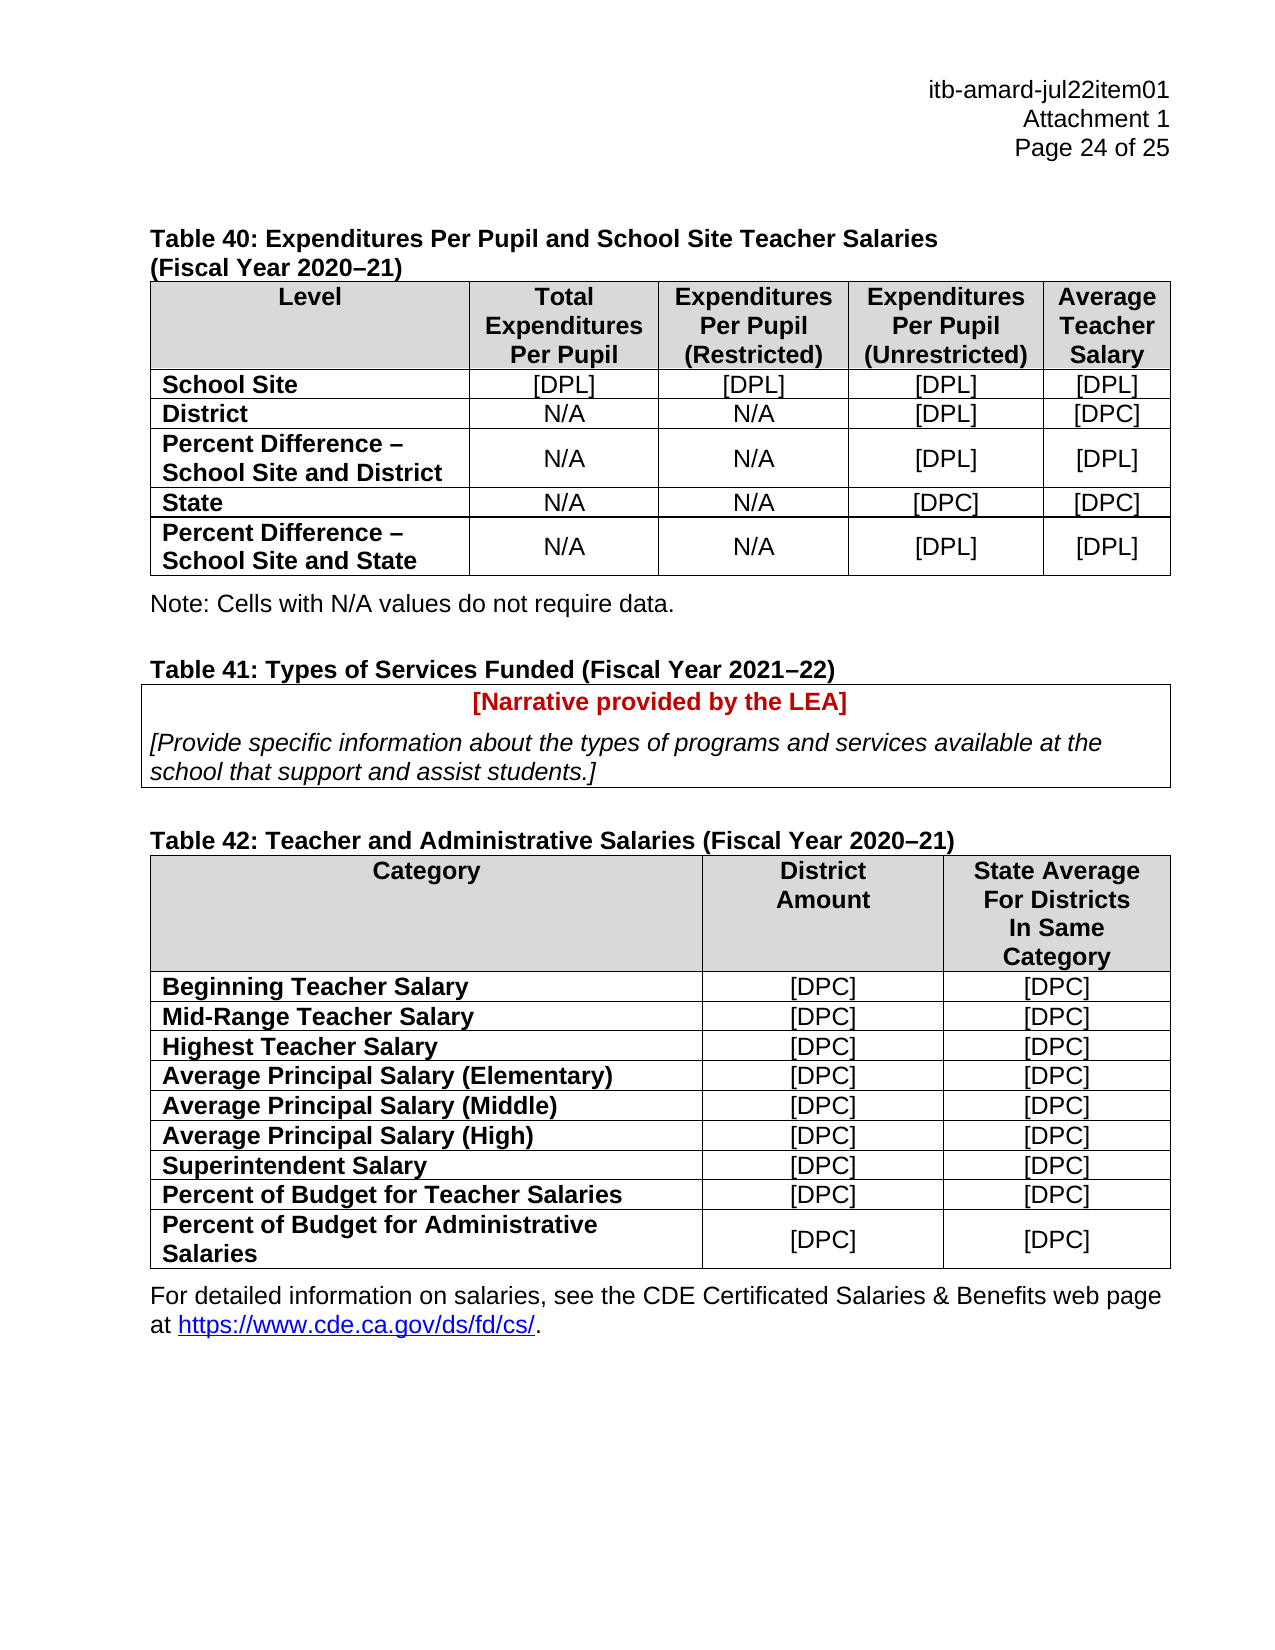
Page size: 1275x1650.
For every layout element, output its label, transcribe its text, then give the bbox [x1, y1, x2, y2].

table_cell Beginning Teacher Salary [151, 972, 702, 1001]
table_cell Percent of Budget for Teacher Salaries [151, 1180, 702, 1209]
table_cell [DPC] [703, 1151, 943, 1179]
table_cell [DPC] [703, 1121, 943, 1149]
table_cell N/A [470, 399, 658, 428]
table_header Total Expenditures Per Pupil [470, 282, 658, 368]
table_cell [DPC] [944, 1210, 1170, 1268]
table_cell N/A [470, 429, 658, 487]
table_cell N/A [470, 488, 658, 516]
text For detailed information on salaries, see the CDE Certificated Salaries & Benefits web page at https://www.cde.ca.gov/ds/fd/cs/. [150, 1281, 1170, 1339]
table_cell Percent Difference – School Site and State [151, 518, 469, 575]
table_cell [DPL] [849, 429, 1043, 487]
table_cell [DPL] [1044, 429, 1170, 487]
table_cell District [151, 399, 469, 428]
table_cell [DPL] [1044, 518, 1170, 575]
table_cell [DPL] [470, 370, 658, 398]
table_cell [DPC] [703, 1180, 943, 1209]
table_cell [DPC] [944, 1002, 1170, 1030]
table_cell [DPC] [703, 1091, 943, 1120]
table_cell [DPL] [1044, 370, 1170, 398]
subtitle Table 40: Expenditures Per Pupil and School Site Teacher Salaries [150, 224, 1170, 252]
table_header State Average For Districts In Same Category [944, 856, 1170, 971]
table_cell [DPC] [1044, 488, 1170, 516]
table_cell [DPC] [703, 1002, 943, 1030]
table_cell [DPL] [849, 370, 1043, 398]
table_cell Average Principal Salary (Elementary) [151, 1061, 702, 1090]
table_cell [DPC] [849, 488, 1043, 516]
text [Narrative provided by the LEA] [142, 685, 1170, 715]
table_cell N/A [659, 488, 848, 516]
table_cell Average Principal Salary (High) [151, 1121, 702, 1149]
table_cell [DPC] [944, 1121, 1170, 1149]
table_cell Percent Difference – School Site and District [151, 429, 469, 487]
table_cell [DPC] [944, 972, 1170, 1001]
table_cell [DPC] [944, 1151, 1170, 1179]
table_header Average Teacher Salary [1044, 282, 1170, 368]
table_cell Highest Teacher Salary [151, 1031, 702, 1060]
table_cell Mid-Range Teacher Salary [151, 1002, 702, 1030]
table_cell [DPC] [703, 972, 943, 1001]
table_cell [DPC] [1044, 399, 1170, 428]
table_cell [DPC] [703, 1031, 943, 1060]
table_cell [DPL] [659, 370, 848, 398]
table_cell State [151, 488, 469, 516]
table_header District Amount [703, 856, 943, 971]
table_cell N/A [659, 518, 848, 575]
table_header Category [151, 856, 702, 971]
table_cell [DPL] [849, 518, 1043, 575]
table_cell [DPL] [849, 399, 1043, 428]
table_cell Percent of Budget for Administrative Salaries [151, 1210, 702, 1268]
table_cell Average Principal Salary (Middle) [151, 1091, 702, 1120]
table_cell [DPC] [944, 1180, 1170, 1209]
table_header Expenditures Per Pupil (Restricted) [659, 282, 848, 368]
text [Provide specific information about the types of programs and services available at the school that support and assist students.] [142, 725, 1170, 787]
table_cell [DPC] [944, 1091, 1170, 1120]
text Note: Cells with N/A values do not require data. [150, 588, 1170, 617]
table_cell N/A [470, 518, 658, 575]
table_cell Superintendent Salary [151, 1151, 702, 1179]
table_cell [DPC] [944, 1031, 1170, 1060]
subtitle Table 42: Teacher and Administrative Salaries (Fiscal Year 2020–21) [150, 826, 1170, 855]
subtitle Table 41: Types of Services Funded (Fiscal Year 2021–22) [150, 655, 1170, 683]
text (Fiscal Year 2020–21) [150, 252, 1170, 281]
table_cell School Site [151, 370, 469, 398]
table_cell [DPC] [944, 1061, 1170, 1090]
table_cell N/A [659, 429, 848, 487]
table_cell [DPC] [703, 1210, 943, 1268]
table_header Level [151, 282, 469, 368]
table_cell [DPC] [703, 1061, 943, 1090]
table_cell N/A [659, 399, 848, 428]
table_header Expenditures Per Pupil (Unrestricted) [849, 282, 1043, 368]
